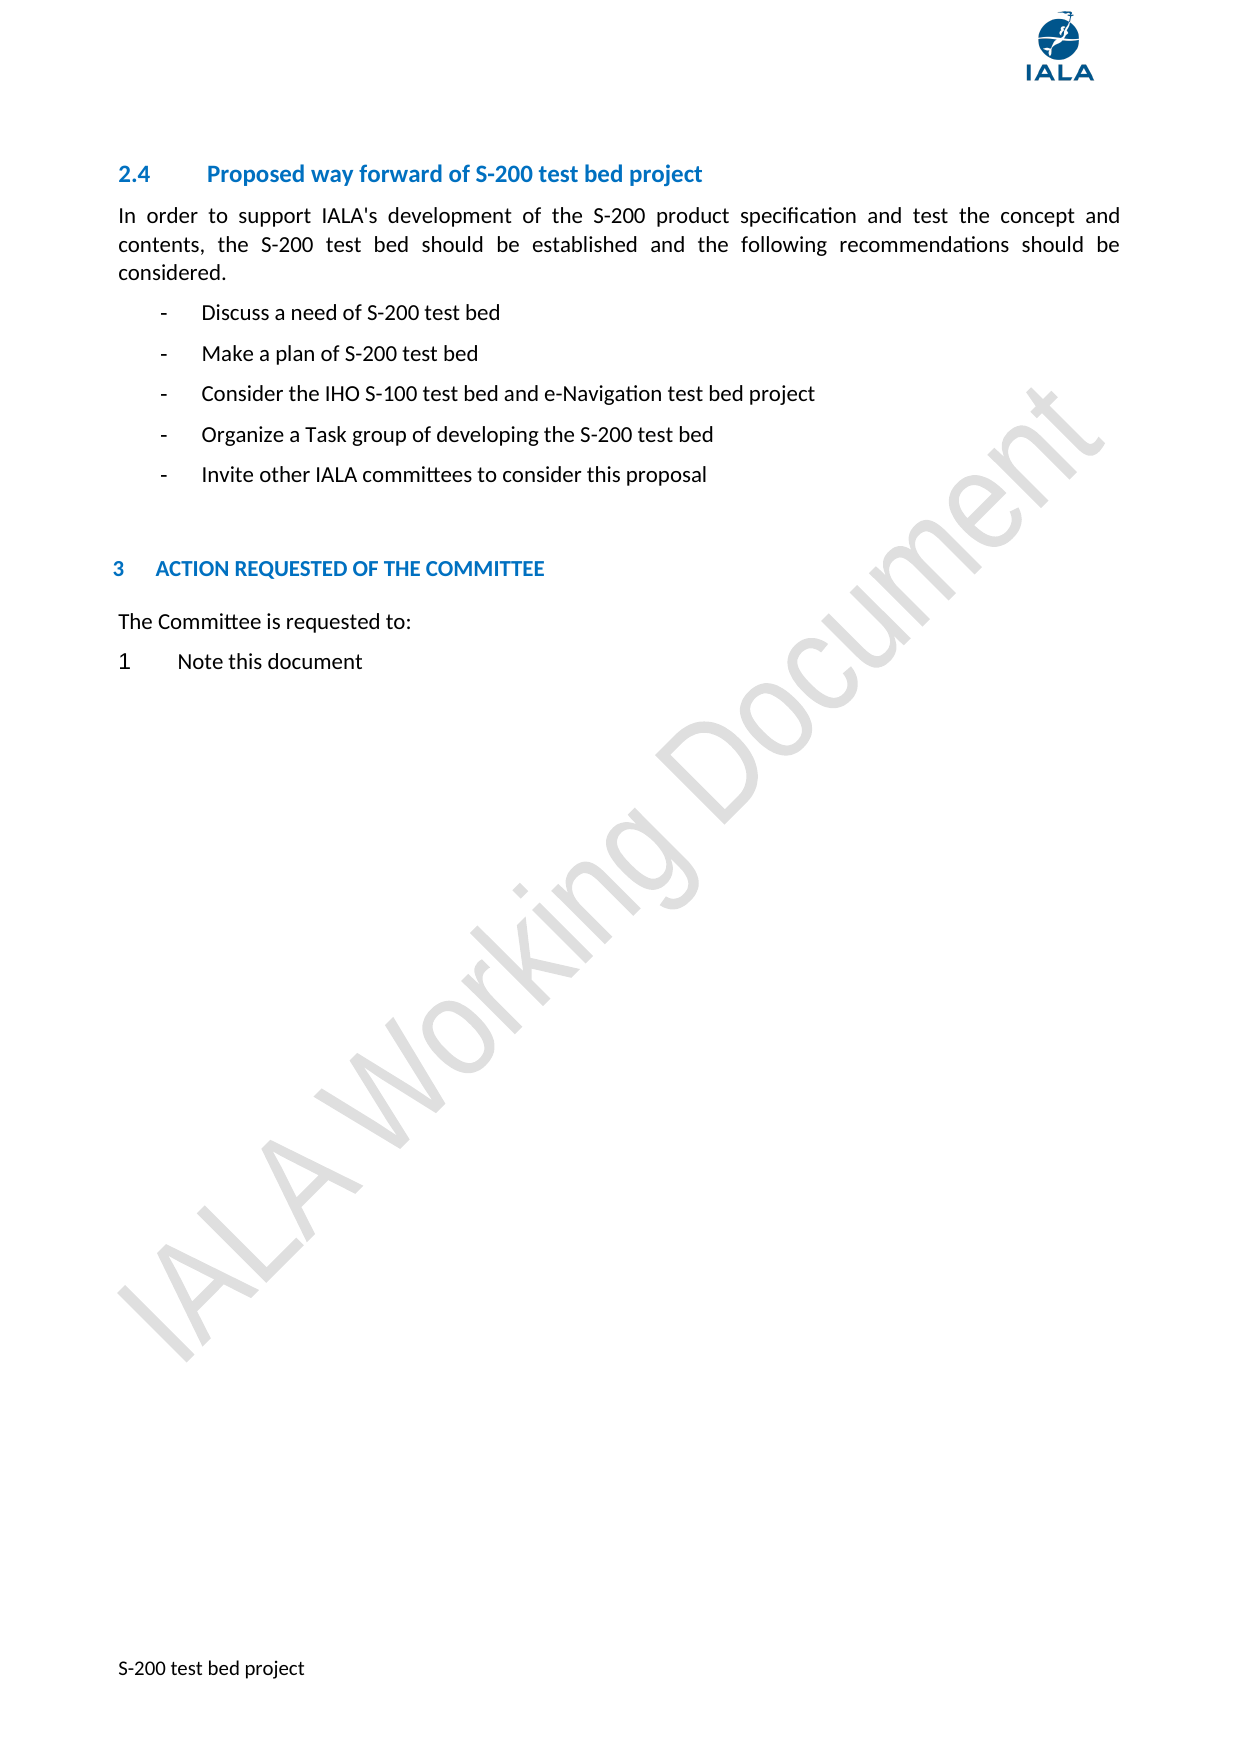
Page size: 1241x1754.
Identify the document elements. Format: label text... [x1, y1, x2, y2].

subtitle Proposed way forward of S-200 test bed project [118, 159, 1122, 189]
list Invite other IALA committees to consider this proposal [160, 460, 1122, 488]
list Discuss a need of S-200 test bed [160, 298, 1122, 326]
subtitle Action requested of the Committee [118, 554, 1122, 582]
picture [1011, 3, 1106, 96]
text In order to support IALA's development of the S-200 product specification and test the concept and contents, the S-200 test bed should be established and the following recommendations should be considered. [118, 202, 1122, 286]
list Note this document [118, 647, 1122, 675]
text The Committee is requested to: [118, 607, 1122, 635]
list Make a plan of S-200 test bed [160, 339, 1122, 367]
list Organize a Task group of developing the S-200 test bed [160, 420, 1122, 448]
list Consider the IHO S-100 test bed and e-Navigation test bed project [160, 379, 1122, 407]
